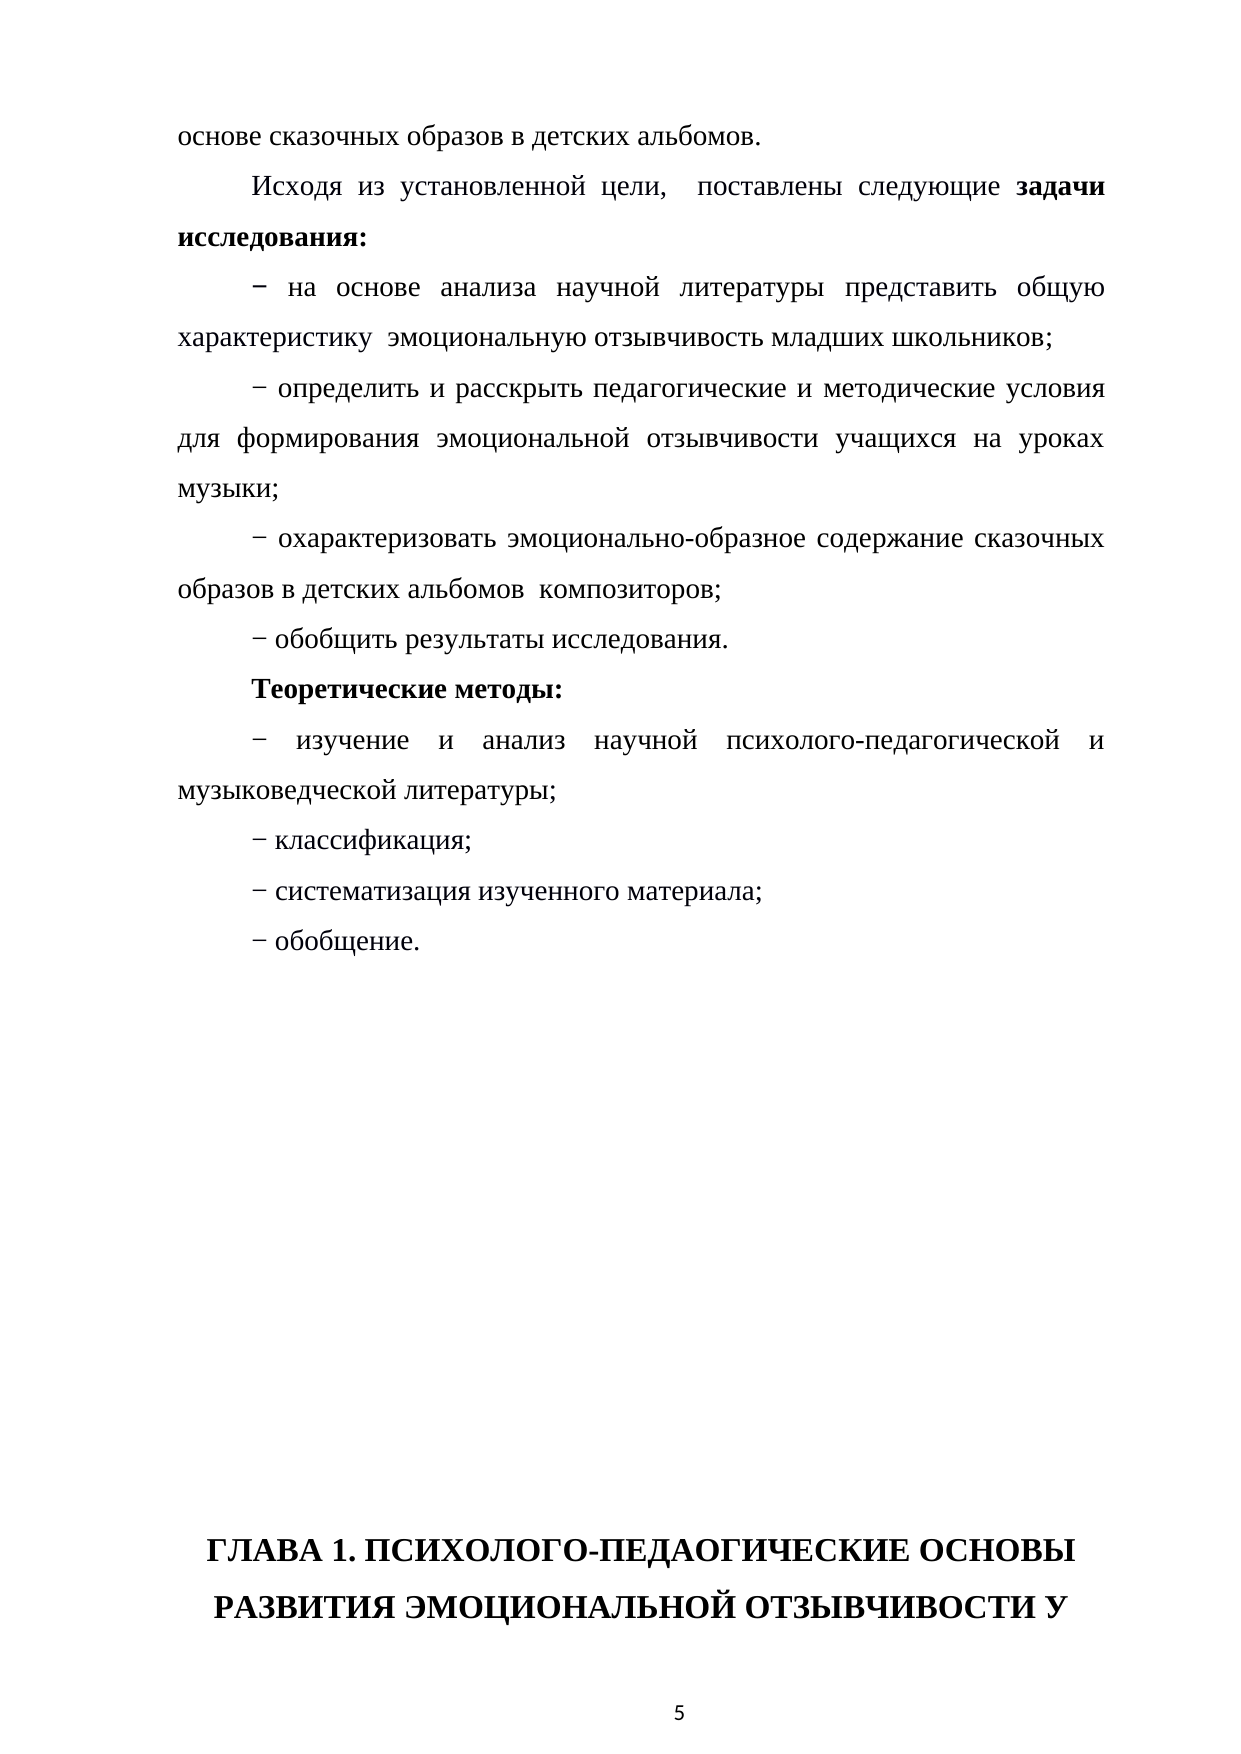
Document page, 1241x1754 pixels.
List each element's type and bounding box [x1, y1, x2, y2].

table_header [166, 118, 1116, 1626]
